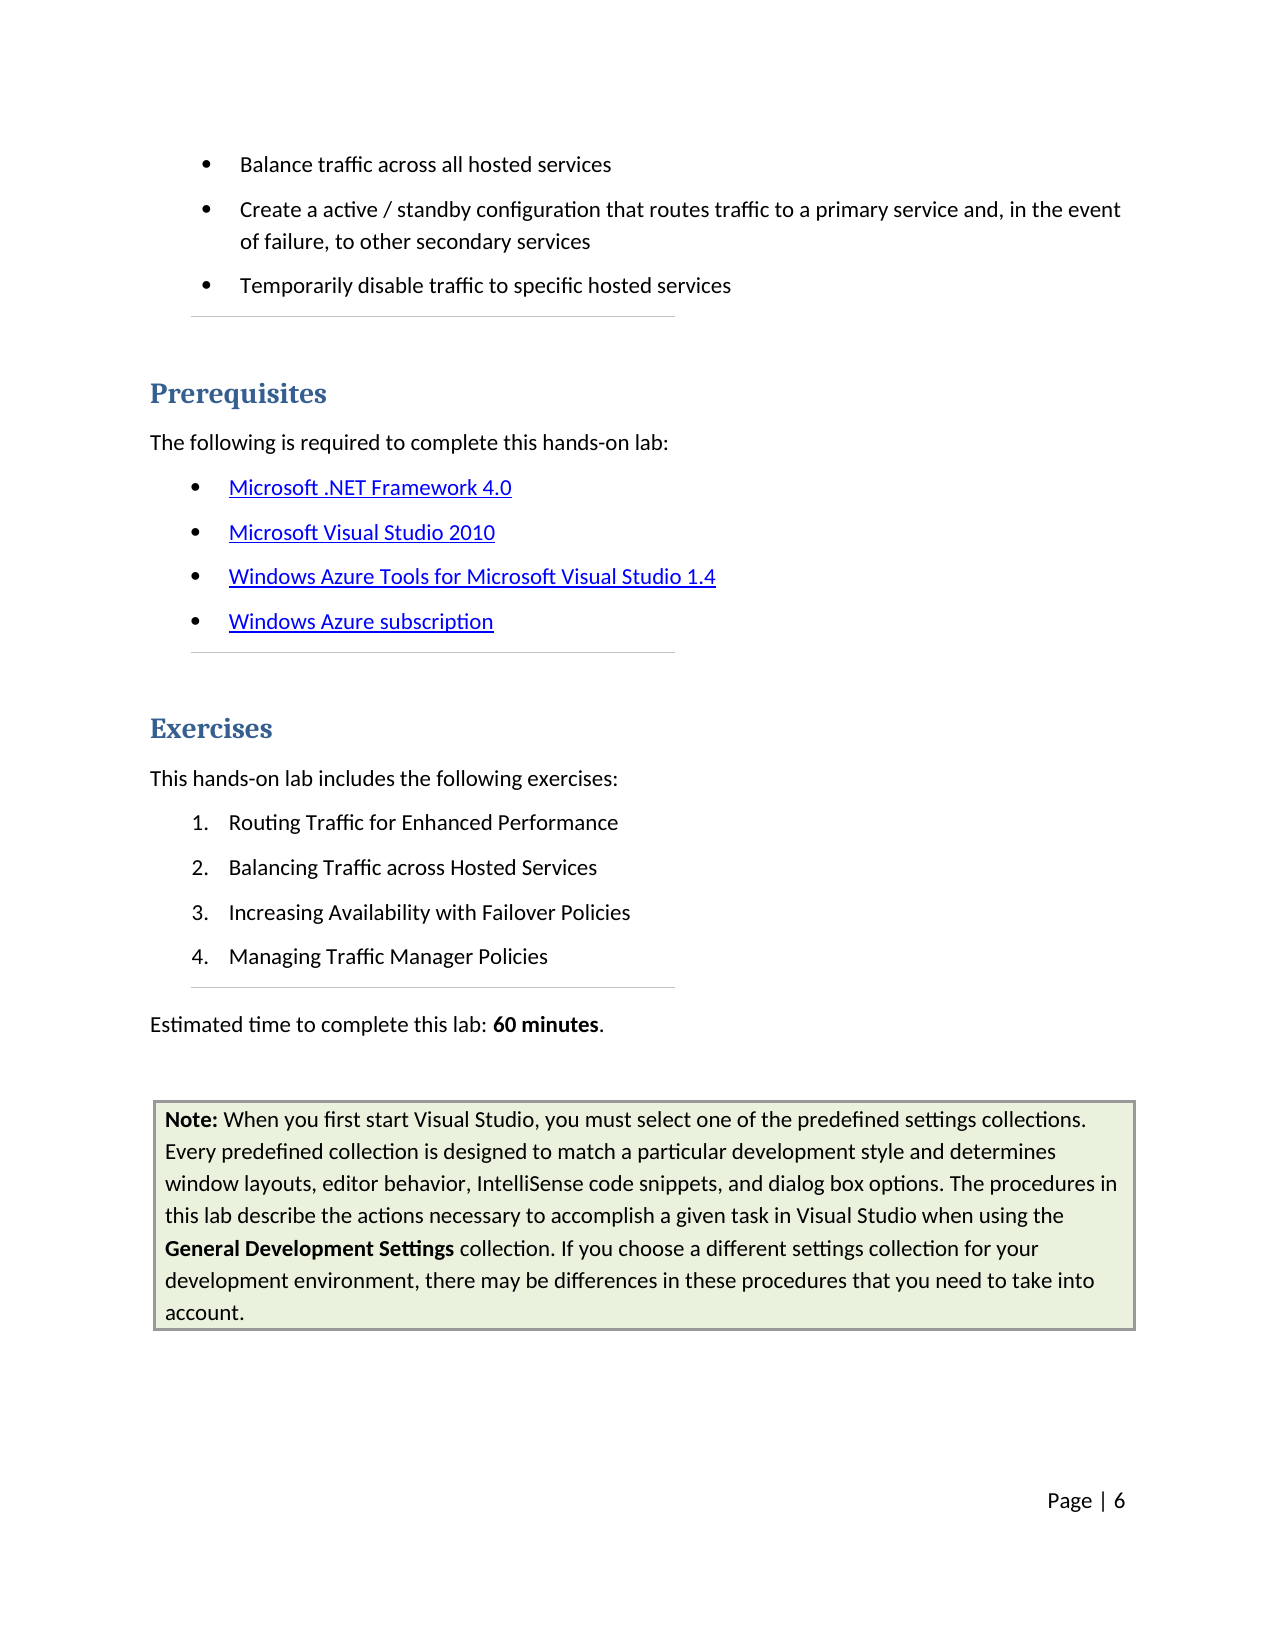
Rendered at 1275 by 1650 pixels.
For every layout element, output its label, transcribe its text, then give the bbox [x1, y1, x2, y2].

list Balance traffic across all hosted services [202, 150, 1125, 178]
list Create a active / standby configuration that routes traffic to a primary service and, in the event of failure, to other secondary services [202, 195, 1125, 255]
subtitle Prerequisites [150, 377, 1125, 411]
list Managing Traffic Manager Policies [191, 942, 1125, 970]
text This hands-on lab includes the following exercises: [150, 764, 1125, 792]
list Routing Traffic for Enhanced Performance [191, 808, 1125, 836]
list Microsoft .NET Framework 4.0 [191, 473, 1125, 501]
list Windows Azure subscription [191, 607, 1125, 635]
list Microsoft Visual Studio 2010 [191, 518, 1125, 546]
list Temporarily disable traffic to specific hosted services [202, 272, 1125, 299]
subtitle Exercises [150, 713, 1125, 746]
list Balancing Traffic across Hosted Services [191, 853, 1125, 881]
text Note: When you first start Visual Studio, you must select one of the predefined settings collections. Every predefined collection is designed to match a particular development style and determines window layouts, editor behavior, IntelliSense code snippets, and dialog box options. The procedures in this lab describe the actions necessary to accomplish a given task in Visual Studio when using the General Development Settings collection. If you choose a different settings collection for your development environment, there may be differences in these procedures that you need to take into account. [156, 1103, 1133, 1328]
text Estimated time to complete this lab: 60 minutes. [150, 1011, 1125, 1038]
list Windows Azure Tools for Microsoft Visual Studio 1.4 [191, 562, 1125, 590]
text The following is required to complete this hands-on lab: [150, 428, 1125, 456]
list Increasing Availability with Failover Policies [191, 898, 1125, 926]
